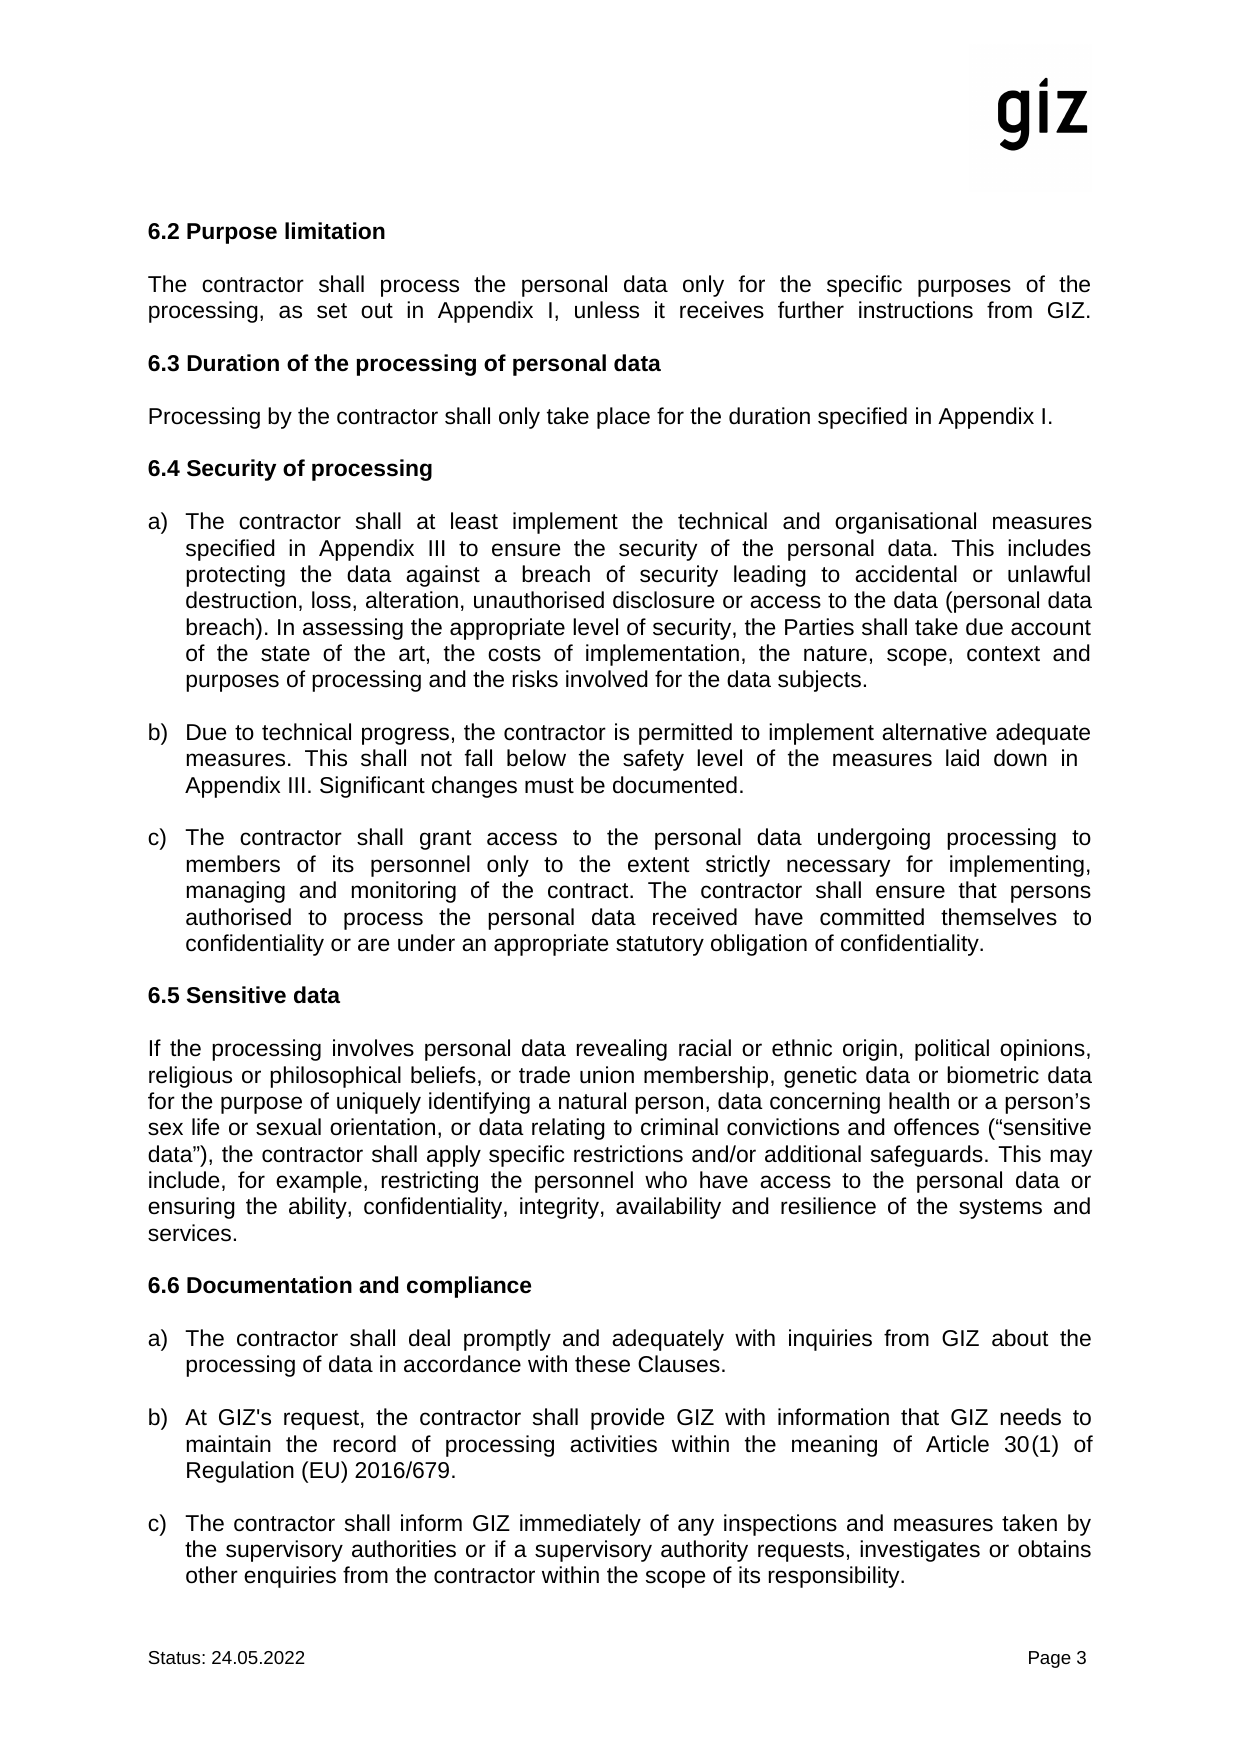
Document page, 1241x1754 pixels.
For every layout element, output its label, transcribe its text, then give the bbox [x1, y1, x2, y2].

text 6.4 Security of processing [148, 455, 1092, 482]
text 6.6 Documentation and compliance [148, 1272, 1092, 1325]
text 6.5 Sensitive data [148, 982, 1092, 1009]
list The contractor shall deal promptly and adequately with inquiries from GIZ about the processing of data in accordance with these Clauses. [148, 1325, 1092, 1378]
text 6.2 Purpose limitation [148, 218, 1092, 271]
text 6.3 Duration of the processing of personal data [148, 350, 1092, 376]
picture [968, 44, 1093, 192]
list The contractor shall inform GIZ immediately of any inspections and measures taken by the supervisory authorities or if a supervisory authority requests, investigates or obtains other enquiries from the contractor within the scope of its responsibility. [148, 1509, 1092, 1589]
text If the processing involves personal data revealing racial or ethnic origin, political opinions, religious or philosophical beliefs, or trade union membership, genetic data or biometric data for the purpose of uniquely identifying a natural person, data concerning health or a person’s sex life or sexual orientation, or data relating to criminal convictions and offences (“sensitive data”), the contractor shall apply specific restrictions and/or additional safeguards. This may include, for example, restricting the personnel who have access to the personal data or ensuring the ability, confidentiality, integrity, availability and resilience of the systems and services. [148, 1035, 1092, 1246]
list The contractor shall at least implement the technical and organisational measures specified in Appendix III to ensure the security of the personal data. This includes protecting the data against a breach of security leading to accidental or unlawful destruction, loss, alteration, unauthorised disclosure or access to the data (personal data breach). In assessing the appropriate level of security, the Parties shall take due account of the state of the art, the costs of implementation, the nature, scope, context and purposes of processing and the risks involved for the data subjects. [148, 508, 1092, 693]
list The contractor shall grant access to the personal data undergoing processing to members of its personnel only to the extent strictly necessary for implementing, managing and monitoring of the contract. The contractor shall ensure that persons authorised to process the personal data received have committed themselves to confidentiality or are under an appropriate statutory obligation of confidentiality. [148, 824, 1092, 956]
text The contractor shall process the personal data only for the specific purposes of the processing, as set out in Appendix I, unless it receives further instructions from GIZ. [148, 271, 1092, 350]
list At GIZ's request, the contractor shall provide GIZ with information that GIZ needs to maintain the record of processing activities within the meaning of Article 30(1) of Regulation (EU) 2016/679. [148, 1404, 1092, 1483]
text Processing by the contractor shall only take place for the duration specified in Appendix I. [148, 403, 1092, 429]
list Due to technical progress, the contractor is permitted to implement alternative adequate measures. This shall not fall below the safety level of the measures laid down in Appendix III. Significant changes must be documented. [148, 719, 1092, 798]
